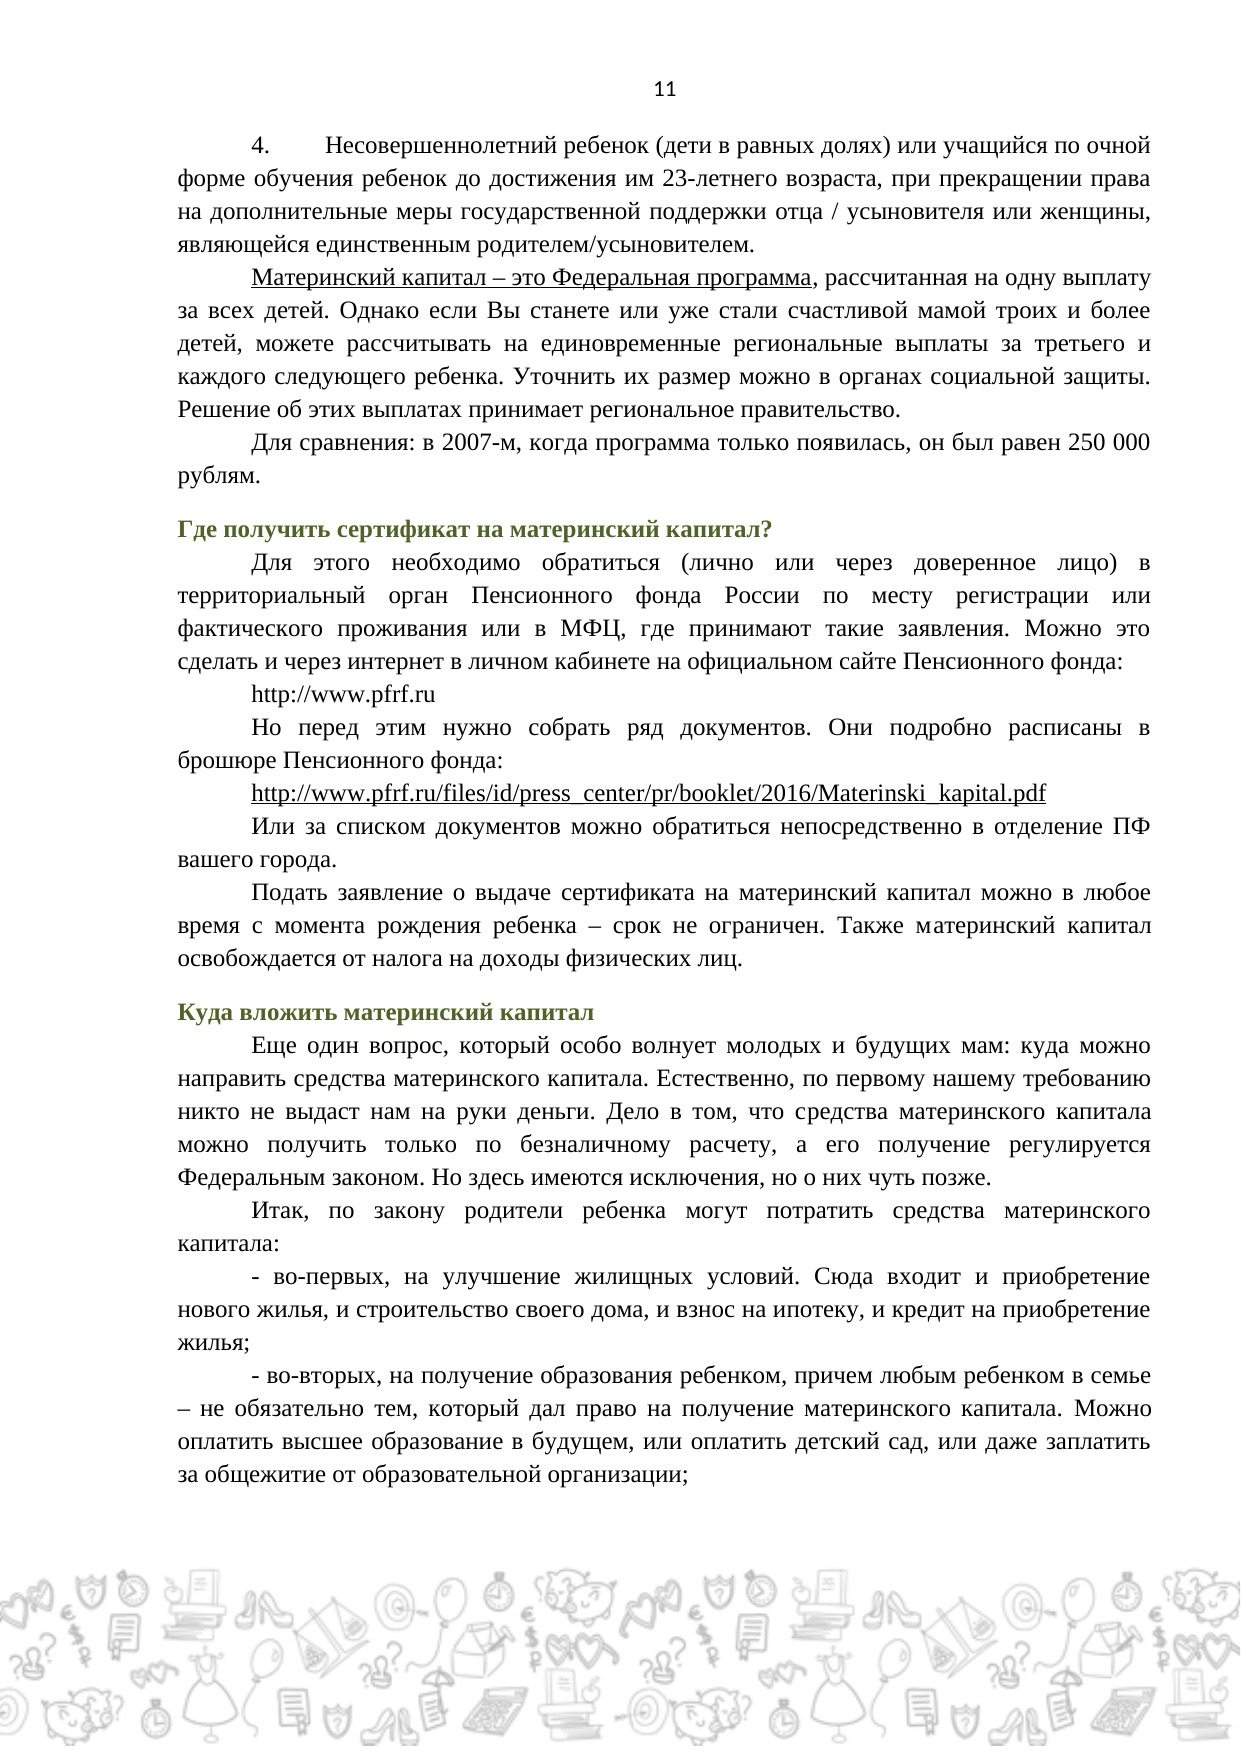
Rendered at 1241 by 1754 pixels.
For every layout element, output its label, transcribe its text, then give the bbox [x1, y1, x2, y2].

text http://www.pfrf.ru [177, 679, 1152, 708]
text Где получить сертификат на материнский капитал? [177, 514, 1152, 543]
text - во-первых, на улучшение жилищных условий. Сюда входит и приобретение нового жилья, и строительство своего дома, и взнос на ипотеку, и кредит на приобретение жилья; [177, 1261, 1152, 1356]
list Несовершеннолетний ребенок (дети в равных долях) или учащийся по очной форме обучения ребенок до достижения им 23-летнего возраста, при прекращении права на дополнительные меры государственной поддержки отца / усыновителя или женщины, являющейся единственным родителем/усыновителем. [177, 130, 1152, 258]
text Материнский капитал – это Федеральная программа, рассчитанная на одну выплату за всех детей. Однако если Вы станете или уже стали счастливой мамой троих и более детей, можете рассчитывать на единовременные региональные выплаты за третьего и каждого следующего ребенка. Уточнить их размер можно в органах социальной защиты. Решение об этих выплатах принимает региональное правительство. [177, 262, 1152, 423]
text Итак, по закону родители ребенка могут потратить средства материнского капитала: [177, 1195, 1152, 1257]
text - во-вторых, на получение образования ребенком, причем любым ребенком в семье – не обязательно тем, который дал право на получение материнского капитала. Можно оплатить высшее образование в будущем, или оплатить детский сад, или даже заплатить за общежитие от образовательной организации; [177, 1360, 1152, 1488]
picture [0, 1548, 1241, 1746]
text http://www.pfrf.ru/files/id/press_center/pr/booklet/2016/Materinski_kapital.pdf [177, 778, 1152, 807]
text Подать заявление о выдаче сертификата на материнский капитал можно в любое время с момента рождения ребенка – срок не ограничен. Также материнский капитал освобождается от налога на доходы физических лиц. [177, 877, 1152, 972]
text Еще один вопрос, который особо волнует молодых и будущих мам: куда можно направить средства материнского капитала. Естественно, по первому нашему требованию никто не выдаст нам на руки деньги. Дело в том, что средства материнского капитала можно получить только по безналичному расчету, а его получение регулируется Федеральным законом. Но здесь имеются исключения, но о них чуть позже. [177, 1030, 1152, 1191]
text Но перед этим нужно собрать ряд документов. Они подробно расписаны в брошюре Пенсионного фонда: [177, 712, 1152, 774]
text Для сравнения: в 2007-м, когда программа только появилась, он был равен 250 000 рублям. [177, 427, 1152, 489]
text Или за списком документов можно обратиться непосредственно в отделение ПФ вашего города. [177, 811, 1152, 873]
text Куда вложить материнский капитал [177, 997, 1152, 1026]
text Для этого необходимо обратиться (лично или через доверенное лицо) в территориальный орган Пенсионного фонда России по месту регистрации или фактического проживания или в МФЦ, где принимают такие заявления. Можно это сделать и через интернет в личном кабинете на официальном сайте Пенсионного фонда: [177, 547, 1152, 675]
